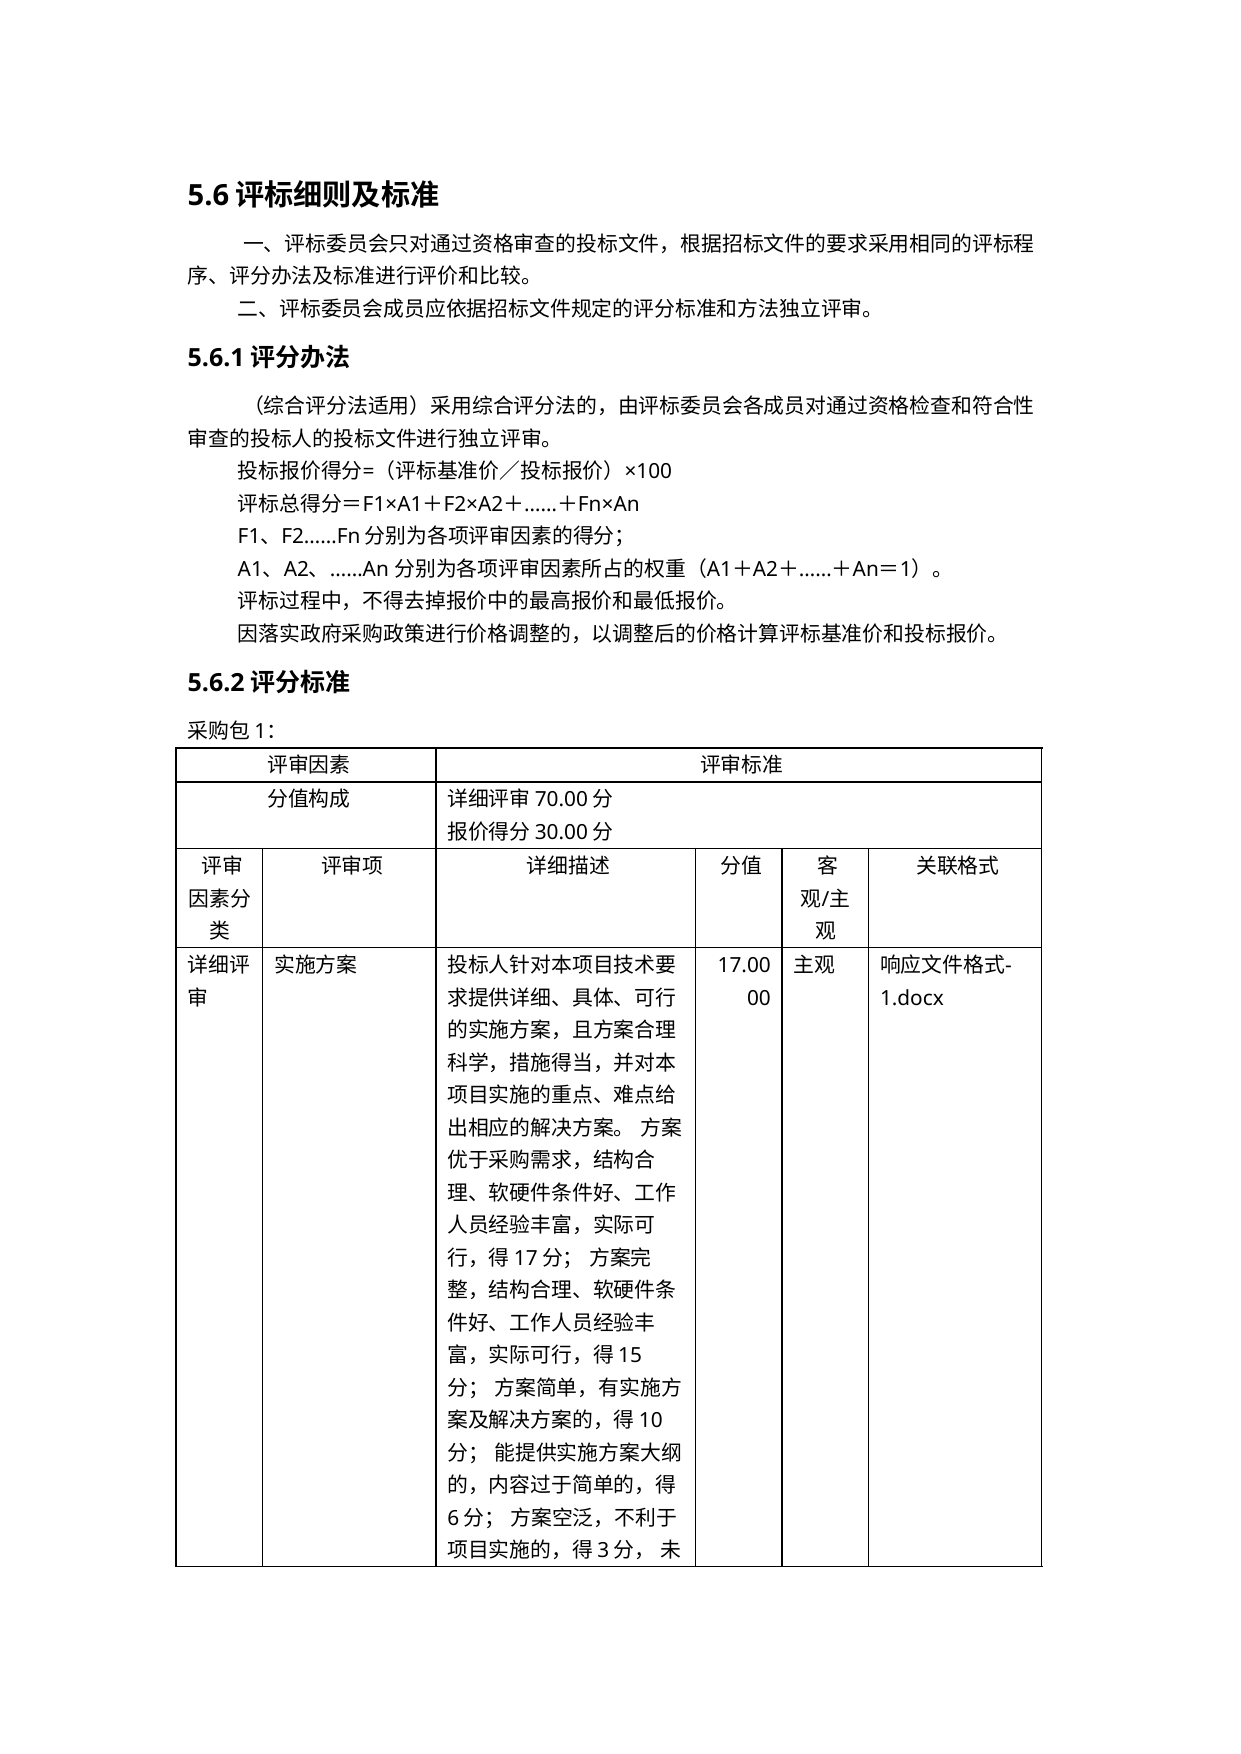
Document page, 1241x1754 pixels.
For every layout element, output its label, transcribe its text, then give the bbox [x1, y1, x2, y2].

table_cell 实施方案 [263, 948, 435, 1566]
table_cell 评审因素分类 [177, 849, 262, 947]
text 评标过程中，不得去掉报价中的最高报价和最低报价。 [187, 584, 1053, 617]
text 5.6.1评分办法 [187, 324, 1053, 389]
text 投标报价得分=（评标基准价／投标报价）×100 [187, 454, 1053, 487]
table_cell 分值构成 [177, 783, 435, 848]
text （综合评分法适用）采用综合评分法的，由评标委员会各成员对通过资格检查和符合性审查的投标人的投标文件进行独立评审。 [187, 389, 1053, 454]
text A1、A2、……An 分别为各项评审因素所占的权重（A1＋A2＋……＋An＝1）。 [187, 552, 1053, 584]
table_cell 详细评审70.00分 报价得分30.00分 [437, 783, 1041, 848]
table_cell 详细评审 [177, 948, 262, 1566]
table_cell 主观 [783, 948, 868, 1566]
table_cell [437, 948, 695, 1566]
text F1、F2……Fn分别为各项评审因素的得分； [187, 519, 1053, 552]
text 5.6评标细则及标准 [187, 162, 1053, 227]
text 采购包1： [187, 714, 1053, 747]
table_cell 17.0000 [696, 948, 781, 1566]
table_cell 关联格式 [869, 849, 1041, 947]
text 因落实政府采购政策进行价格调整的，以调整后的价格计算评标基准价和投标报价。 [187, 617, 1053, 649]
text 5.6.2评分标准 [187, 649, 1053, 714]
table_cell 详细描述 [437, 849, 695, 947]
table_header 评审因素 [177, 749, 435, 781]
text 二、评标委员会成员应依据招标文件规定的评分标准和方法独立评审。 [187, 292, 1053, 324]
table_cell 客观/主观 [783, 849, 868, 947]
table_cell 评审项 [263, 849, 435, 947]
table_cell 响应文件格式-1.docx [869, 948, 1041, 1566]
table_cell 分值 [696, 849, 781, 947]
table_header 评审标准 [437, 749, 1041, 781]
text 评标总得分＝F1×A1＋F2×A2＋……＋Fn×An [187, 487, 1053, 519]
text 一、评标委员会只对通过资格审查的投标文件，根据招标文件的要求采用相同的评标程序、评分办法及标准进行评价和比较。 [187, 227, 1053, 292]
